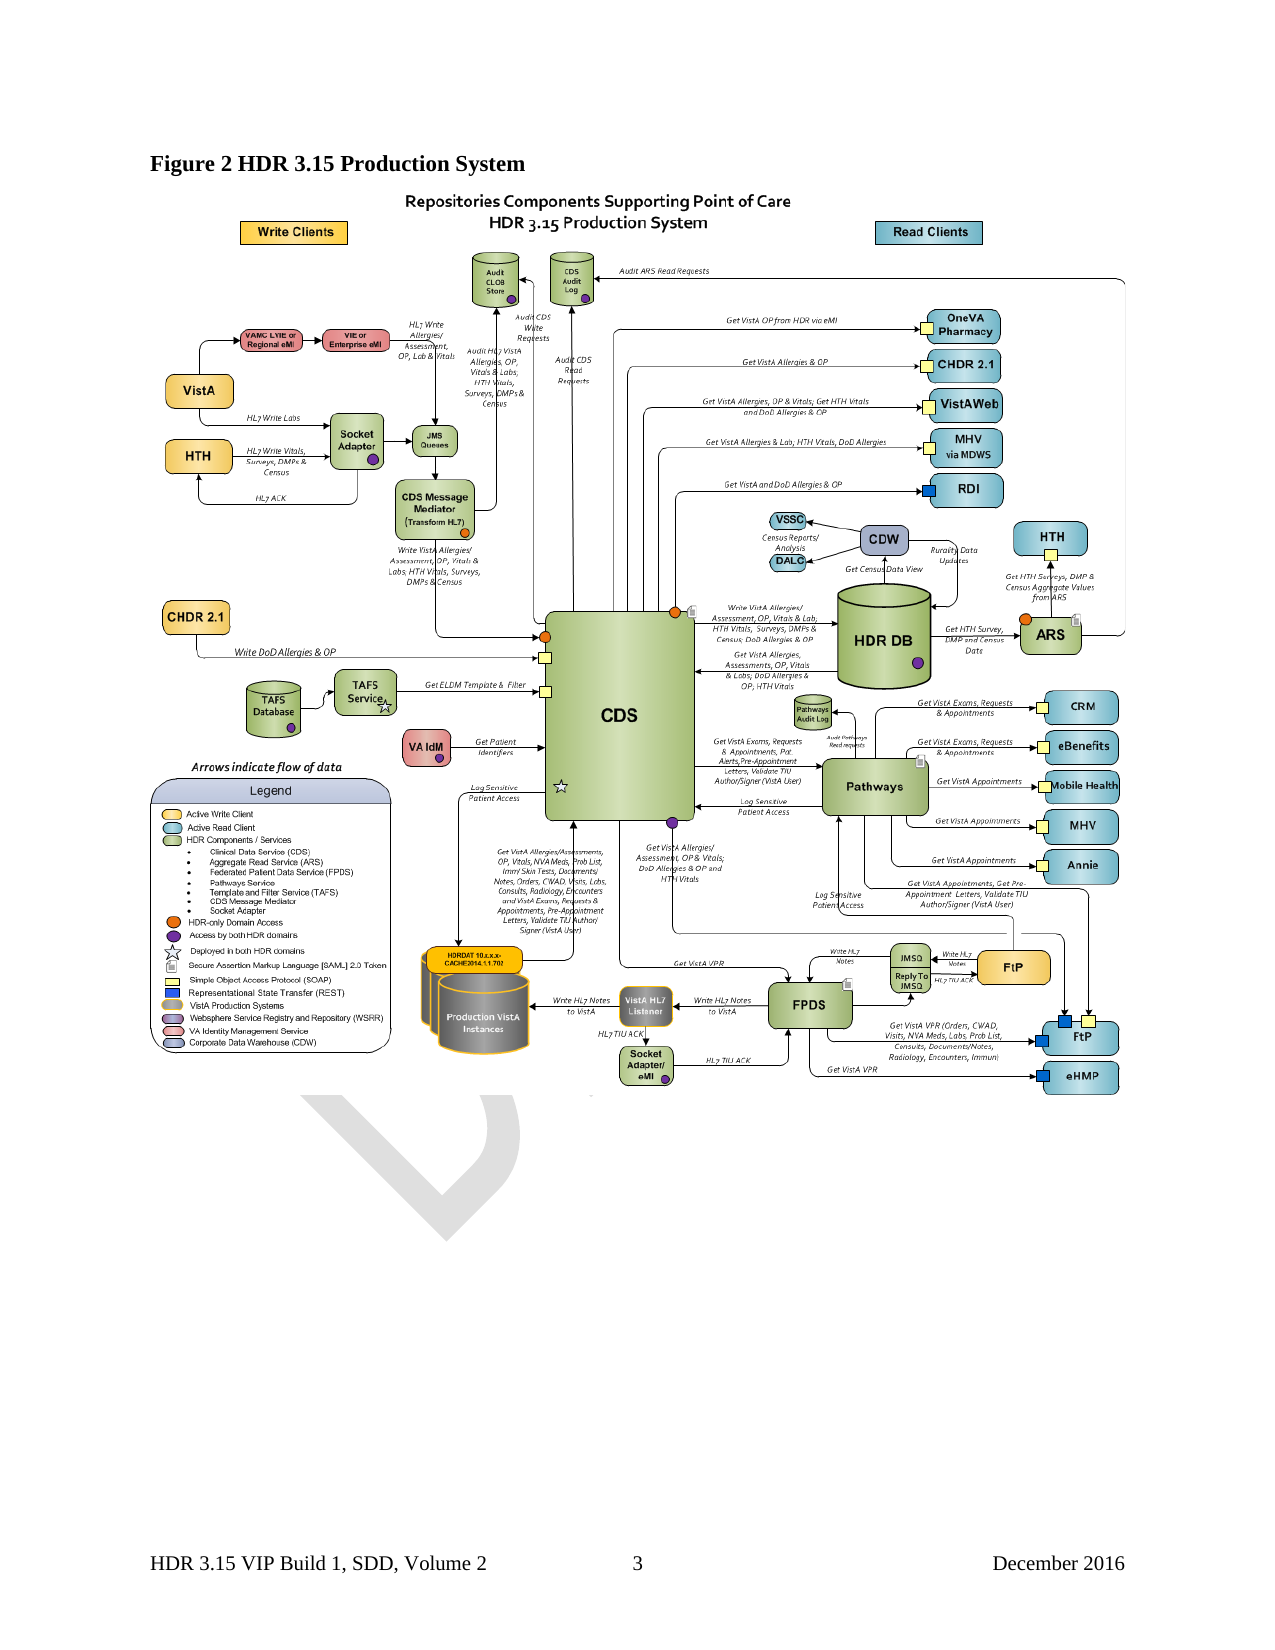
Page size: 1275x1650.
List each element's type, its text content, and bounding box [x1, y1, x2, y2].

text Figure 2 HDR 3.15 Production System [150, 150, 1125, 176]
picture [150, 188, 1125, 1095]
